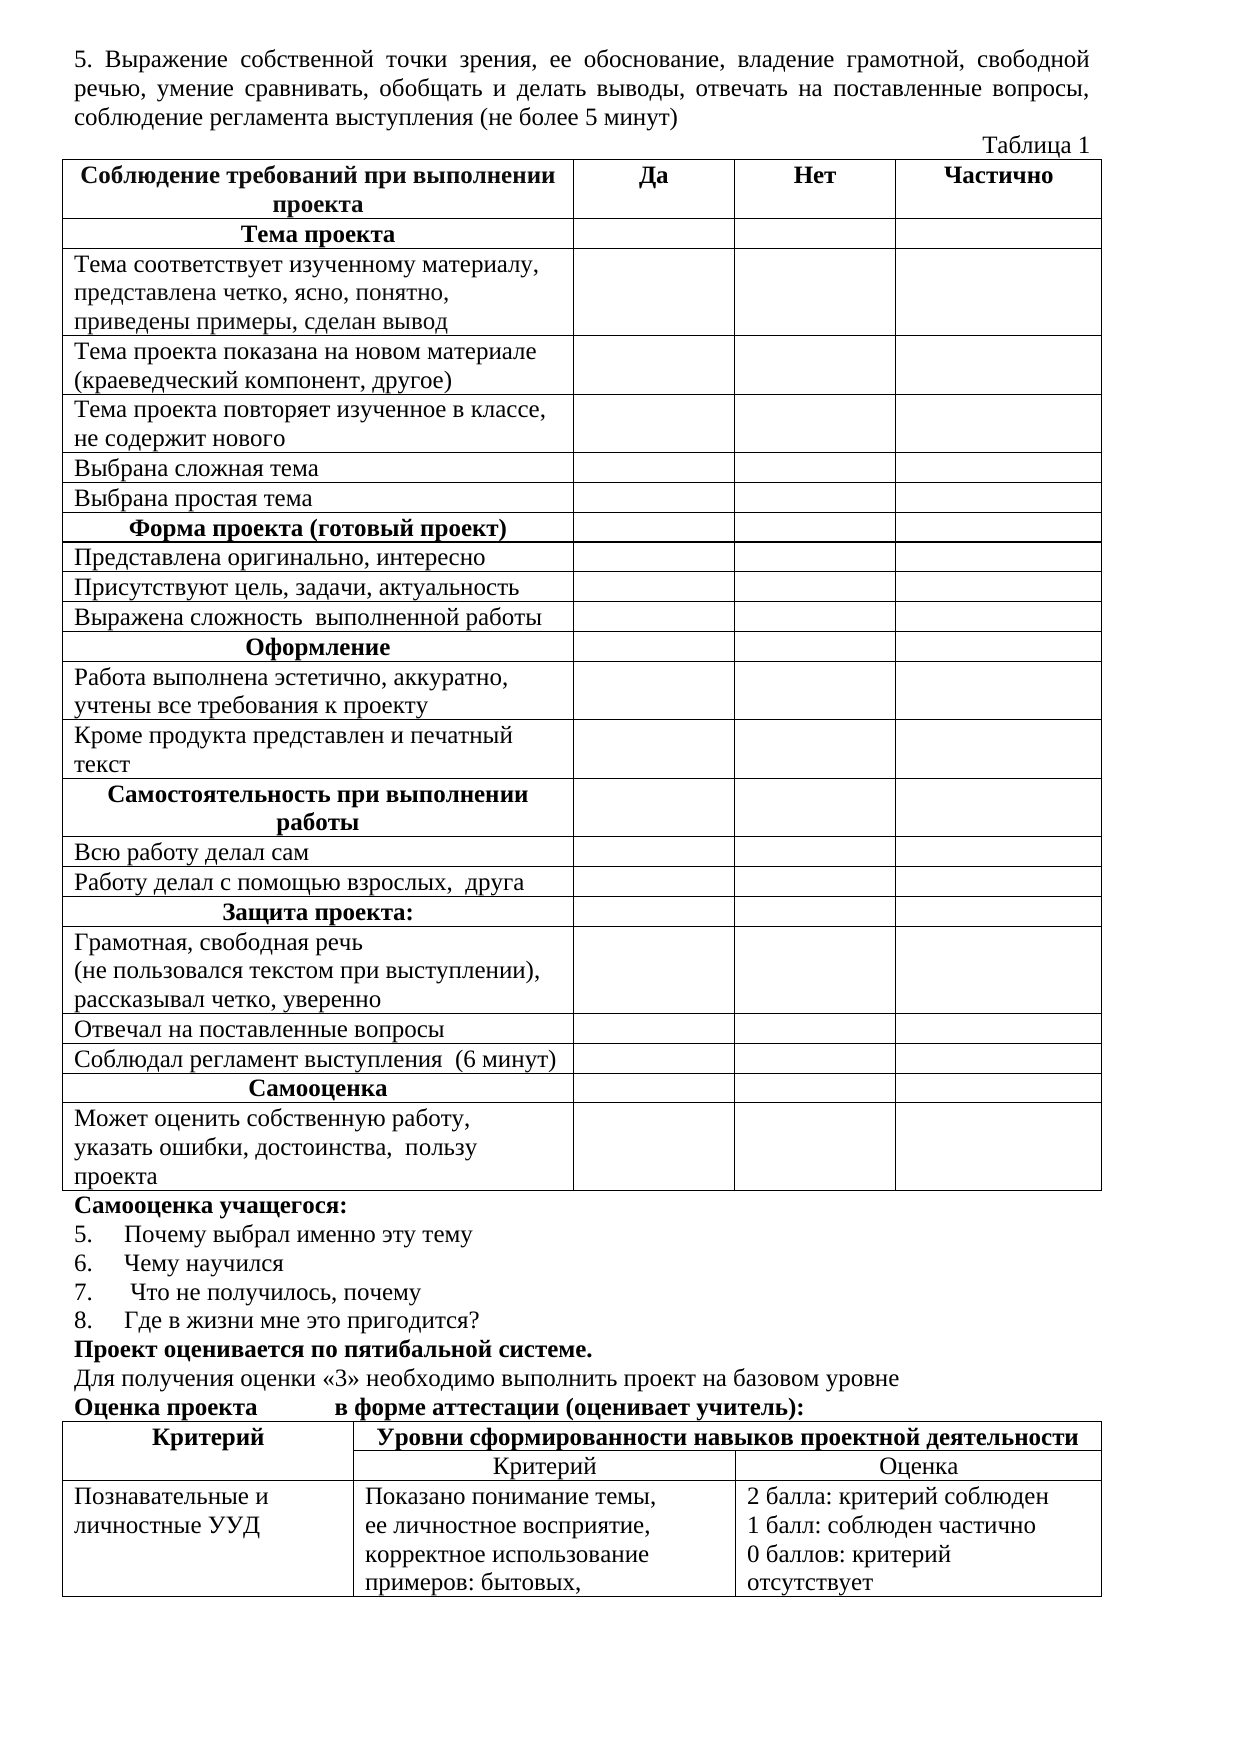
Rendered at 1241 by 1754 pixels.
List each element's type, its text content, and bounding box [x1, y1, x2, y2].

table_cell Выражена сложность выполненной работы [63, 602, 573, 631]
table_cell [735, 395, 895, 452]
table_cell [354, 1481, 735, 1596]
table_cell [735, 837, 895, 866]
table_cell [896, 927, 1101, 1013]
table_cell [735, 1074, 895, 1102]
table_cell Всю работу делал сам [63, 837, 573, 866]
table_cell [735, 632, 895, 661]
table_cell [735, 1044, 895, 1072]
table_cell [574, 572, 734, 601]
table_cell Форма проекта (готовый проект) [63, 513, 573, 541]
table_cell [574, 602, 734, 631]
text Оценка проекта в форме аттестации (оценивает учитель): [74, 1392, 1090, 1421]
table_cell Работа выполнена эстетично, аккуратно, учтены все требования к проекту [63, 662, 573, 719]
table_cell [574, 867, 734, 896]
table_cell [735, 219, 895, 248]
table_cell [896, 1074, 1101, 1102]
table_cell [574, 249, 734, 335]
table_header Нет [735, 160, 895, 218]
table_cell Самостоятельность при выполнении работы [63, 779, 573, 836]
table_cell [896, 483, 1101, 512]
table_cell Кроме продукта представлен и печатный текст [63, 720, 573, 778]
table_cell [735, 602, 895, 631]
table_cell [735, 867, 895, 896]
table_cell Грамотная, свободная речь (не пользовался текстом при выступлении), рассказывал четко, уверенно [63, 927, 573, 1013]
table_cell [735, 897, 895, 926]
table_cell [896, 249, 1101, 335]
table_cell [896, 336, 1101, 393]
table_cell [574, 632, 734, 661]
table_cell [896, 513, 1101, 541]
table_cell [896, 453, 1101, 482]
table_cell Тема проекта повторяет изученное в классе, не содержит нового [63, 395, 573, 452]
text Для получения оценки «3» необходимо выполнить проект на базовом уровне [74, 1363, 1090, 1392]
table_cell [574, 779, 734, 836]
table_cell [735, 572, 895, 601]
table_cell Самооценка [63, 1074, 573, 1102]
table_cell Оценка [736, 1451, 1101, 1480]
list Чему научился [74, 1248, 1090, 1277]
table_cell [574, 1044, 734, 1072]
table_cell [574, 483, 734, 512]
table_cell [896, 219, 1101, 248]
table_cell [896, 897, 1101, 926]
table_cell Защита проекта: [63, 897, 573, 926]
table_cell [574, 662, 734, 719]
text 5. Выражение собственной точки зрения, ее обоснование, владение грамотной, свободной речью, умение сравнивать, обобщать и делать выводы, отвечать на поставленные вопросы, соблюдение регламента выступления (не более 5 минут) [74, 44, 1090, 131]
text Самооценка учащегося: [74, 1191, 1090, 1219]
table_cell [574, 543, 734, 571]
table_cell [735, 927, 895, 1013]
table_cell Выбрана сложная тема [63, 453, 573, 482]
table_cell [896, 662, 1101, 719]
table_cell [63, 1481, 353, 1596]
table_cell [574, 1103, 734, 1189]
table_cell Присутствуют цель, задачи, актуальность [63, 572, 573, 601]
table_cell Тема проекта [63, 219, 573, 248]
table_header Частично [896, 160, 1101, 218]
table_cell Критерий [354, 1451, 735, 1480]
table_cell Оформление [63, 632, 573, 661]
table_cell Отвечал на поставленные вопросы [63, 1014, 573, 1043]
table_cell [896, 395, 1101, 452]
table_cell [896, 720, 1101, 778]
table_cell [896, 632, 1101, 661]
table_cell [896, 543, 1101, 571]
table_header Да [574, 160, 734, 218]
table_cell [736, 1481, 1101, 1596]
table_cell [574, 837, 734, 866]
table_cell [896, 1014, 1101, 1043]
table_cell [574, 336, 734, 393]
table_cell Выбрана простая тема [63, 483, 573, 512]
text Проект оценивается по пятибальной системе. [74, 1334, 1090, 1363]
table_cell Представлена оригинально, интересно [63, 543, 573, 571]
table_cell Тема соответствует изученному материалу, представлена четко, ясно, понятно, приведены примеры, сделан вывод [63, 249, 573, 335]
list Что не получилось, почему [74, 1277, 1090, 1306]
table_cell [735, 662, 895, 719]
table_cell [735, 720, 895, 778]
table_cell [574, 395, 734, 452]
table_cell [574, 219, 734, 248]
table_cell [896, 572, 1101, 601]
table_cell [896, 1103, 1101, 1189]
table_cell [574, 1074, 734, 1102]
table_cell [896, 602, 1101, 631]
list Почему выбрал именно эту тему [74, 1219, 1090, 1248]
table_cell [735, 483, 895, 512]
table_cell [735, 336, 895, 393]
table_cell [574, 897, 734, 926]
table_cell [574, 453, 734, 482]
table_cell [574, 720, 734, 778]
table_cell [896, 837, 1101, 866]
table_cell [896, 867, 1101, 896]
table_header Уровни сформированности навыков проектной деятельности [354, 1422, 1101, 1450]
table_cell [735, 779, 895, 836]
table_cell [735, 1103, 895, 1189]
table_cell Соблюдал регламент выступления (6 минут) [63, 1044, 573, 1072]
table_cell [574, 513, 734, 541]
table_cell Тема проекта показана на новом материале (краеведческий компонент, другое) [63, 336, 573, 393]
table_header Соблюдение требований при выполнении проекта [63, 160, 573, 218]
table_cell [896, 779, 1101, 836]
table_cell [574, 927, 734, 1013]
table_cell [735, 453, 895, 482]
table_cell Работу делал с помощью взрослых, друга [63, 867, 573, 896]
table_cell [735, 543, 895, 571]
table_header Критерий [63, 1422, 353, 1480]
table_cell [574, 1014, 734, 1043]
list Где в жизни мне это пригодится? [74, 1306, 1090, 1334]
table_cell [735, 513, 895, 541]
table_cell [896, 1044, 1101, 1072]
table_cell [735, 249, 895, 335]
table_cell [735, 1014, 895, 1043]
text Таблица 1 [74, 131, 1090, 159]
table_cell Может оценить собственную работу, указать ошибки, достоинства, пользу проекта [63, 1103, 573, 1189]
